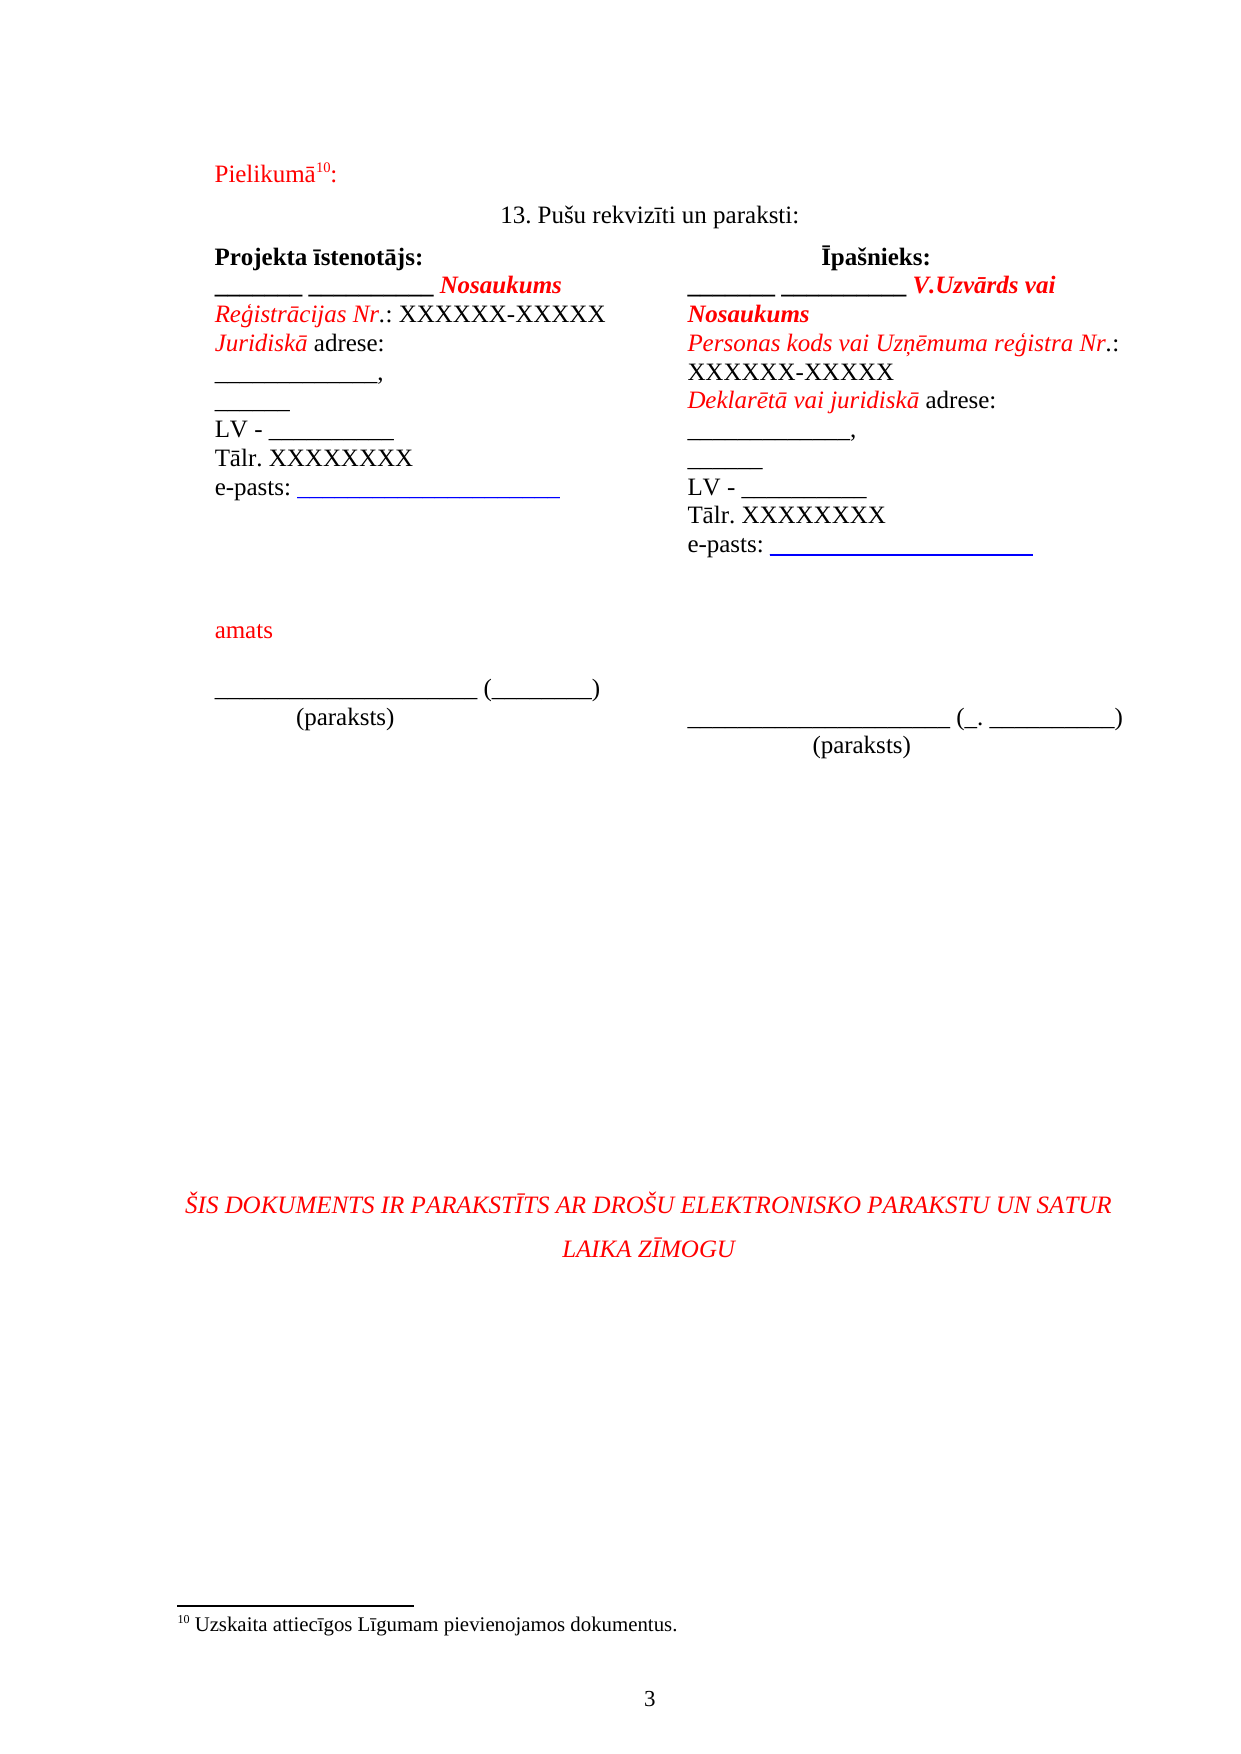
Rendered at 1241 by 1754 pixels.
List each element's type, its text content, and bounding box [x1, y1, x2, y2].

text ŠIS DOKUMENTS IR PARAKSTĪTS AR DROŠU ELEKTRONISKO PARAKSTU UN SATUR LAIKA ZĪMOGU [177, 1191, 1122, 1262]
text Projekta īstenotājs: Īpašnieks: [214, 242, 1122, 271]
text Pielikumā: [214, 159, 1122, 188]
table_header _______ __________ Nosaukums Reģistrācijas Nr.: XXXXXX-XXXXX Juridiskā adrese: _____________, ______ LV - __________ Tālr. XXXXXXXX e-pasts: _____________________ amats _____________________ (________) (paraksts) [203, 271, 676, 759]
list Pušu rekvizīti un paraksti: [177, 201, 1122, 229]
table_header _______ __________ V.Uzvārds vai Nosaukums Personas kods vai Uzņēmuma reģistra Nr.: XXXXXX-XXXXX Deklarētā vai juridiskā adrese: _____________, ______ LV - __________ Tālr. XXXXXXXX e-pasts: _____________________ _____________________ (_. __________) (paraksts) [676, 271, 1156, 759]
